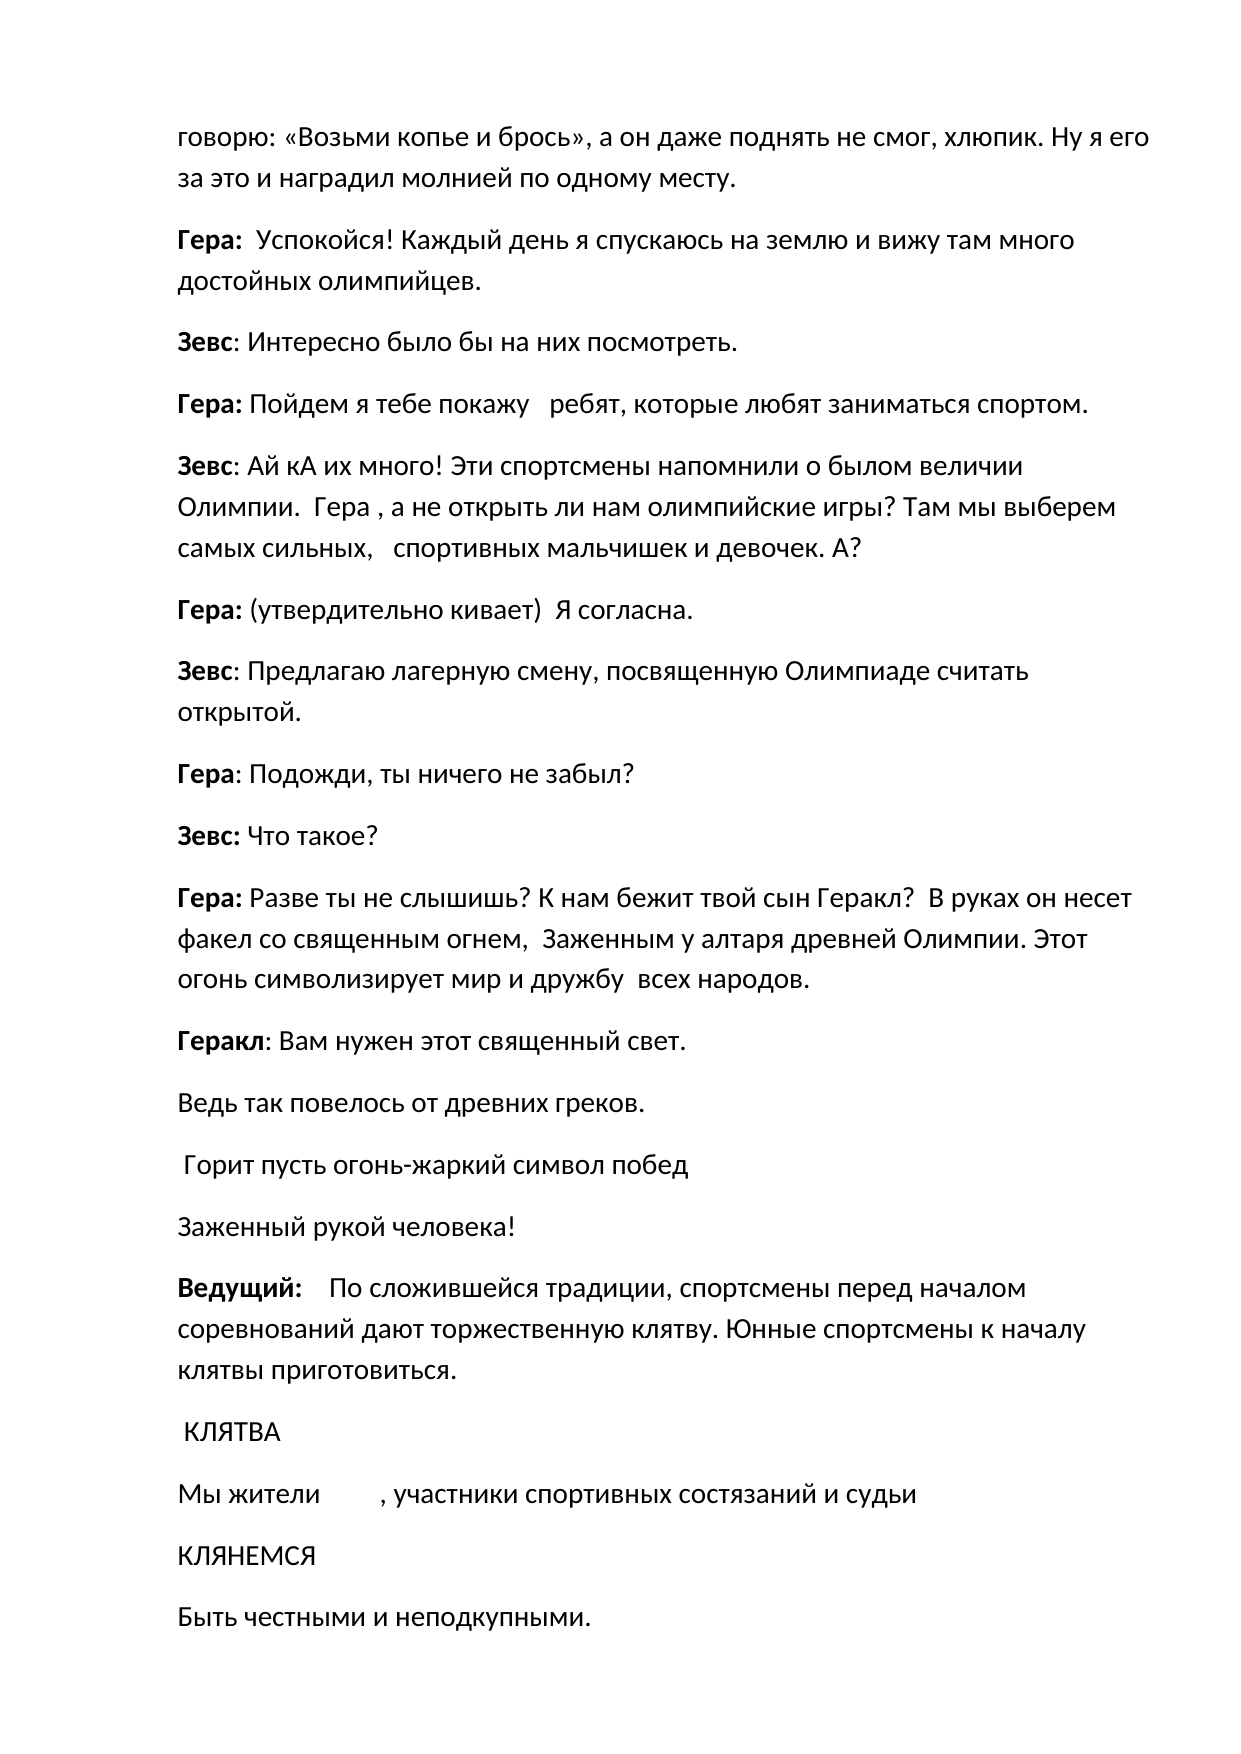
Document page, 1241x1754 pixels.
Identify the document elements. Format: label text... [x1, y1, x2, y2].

text Зевс: Ай кА их много! Эти спортсмены напомнили о былом величии Олимпии. Гера , а не открыть ли нам олимпийские игры? Там мы выберем самых сильных, спортивных мальчишек и девочек. А? [177, 447, 1152, 564]
text Гера: Разве ты не слышишь? К нам бежит твой сын Геракл? В руках он несет факел со священным огнем, Заженным у алтаря древней Олимпии. Этот огонь символизирует мир и дружбу всех народов. [177, 879, 1152, 996]
text Гера: (утвердительно кивает) Я согласна. [177, 591, 1152, 626]
text КЛЯТВА [177, 1413, 1152, 1449]
text Гера: Успокойся! Каждый день я спускаюсь на землю и вижу там много достойных олимпийцев. [177, 221, 1152, 297]
text Зевс: Что такое? [177, 817, 1152, 853]
text Заженный рукой человека! [177, 1208, 1152, 1243]
text Мы жители , участники спортивных состязаний и судьи [177, 1475, 1152, 1511]
text Гера: Пойдем я тебе покажу ребят, которые любят заниматься спортом. [177, 385, 1152, 421]
text Ведь так повелось от древних греков. [177, 1084, 1152, 1120]
text Горит пусть огонь-жаркий символ побед [177, 1146, 1152, 1182]
text Зевс: Интересно было бы на них посмотреть. [177, 323, 1152, 359]
text Быть честными и неподкупными. [177, 1598, 1152, 1634]
text Зевс: Предлагаю лагерную смену, посвященную Олимпиаде считать открытой. [177, 652, 1152, 729]
text КЛЯНЕМСЯ [177, 1537, 1152, 1572]
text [177, 118, 1152, 195]
text Геракл: Вам нужен этот священный свет. [177, 1022, 1152, 1058]
text Гера: Подожди, ты ничего не забыл? [177, 755, 1152, 791]
text Ведущий: По сложившейся традиции, спортсмены перед началом соревнований дают торжественную клятву. Юнные спортсмены к началу клятвы приготовиться. [177, 1269, 1152, 1387]
